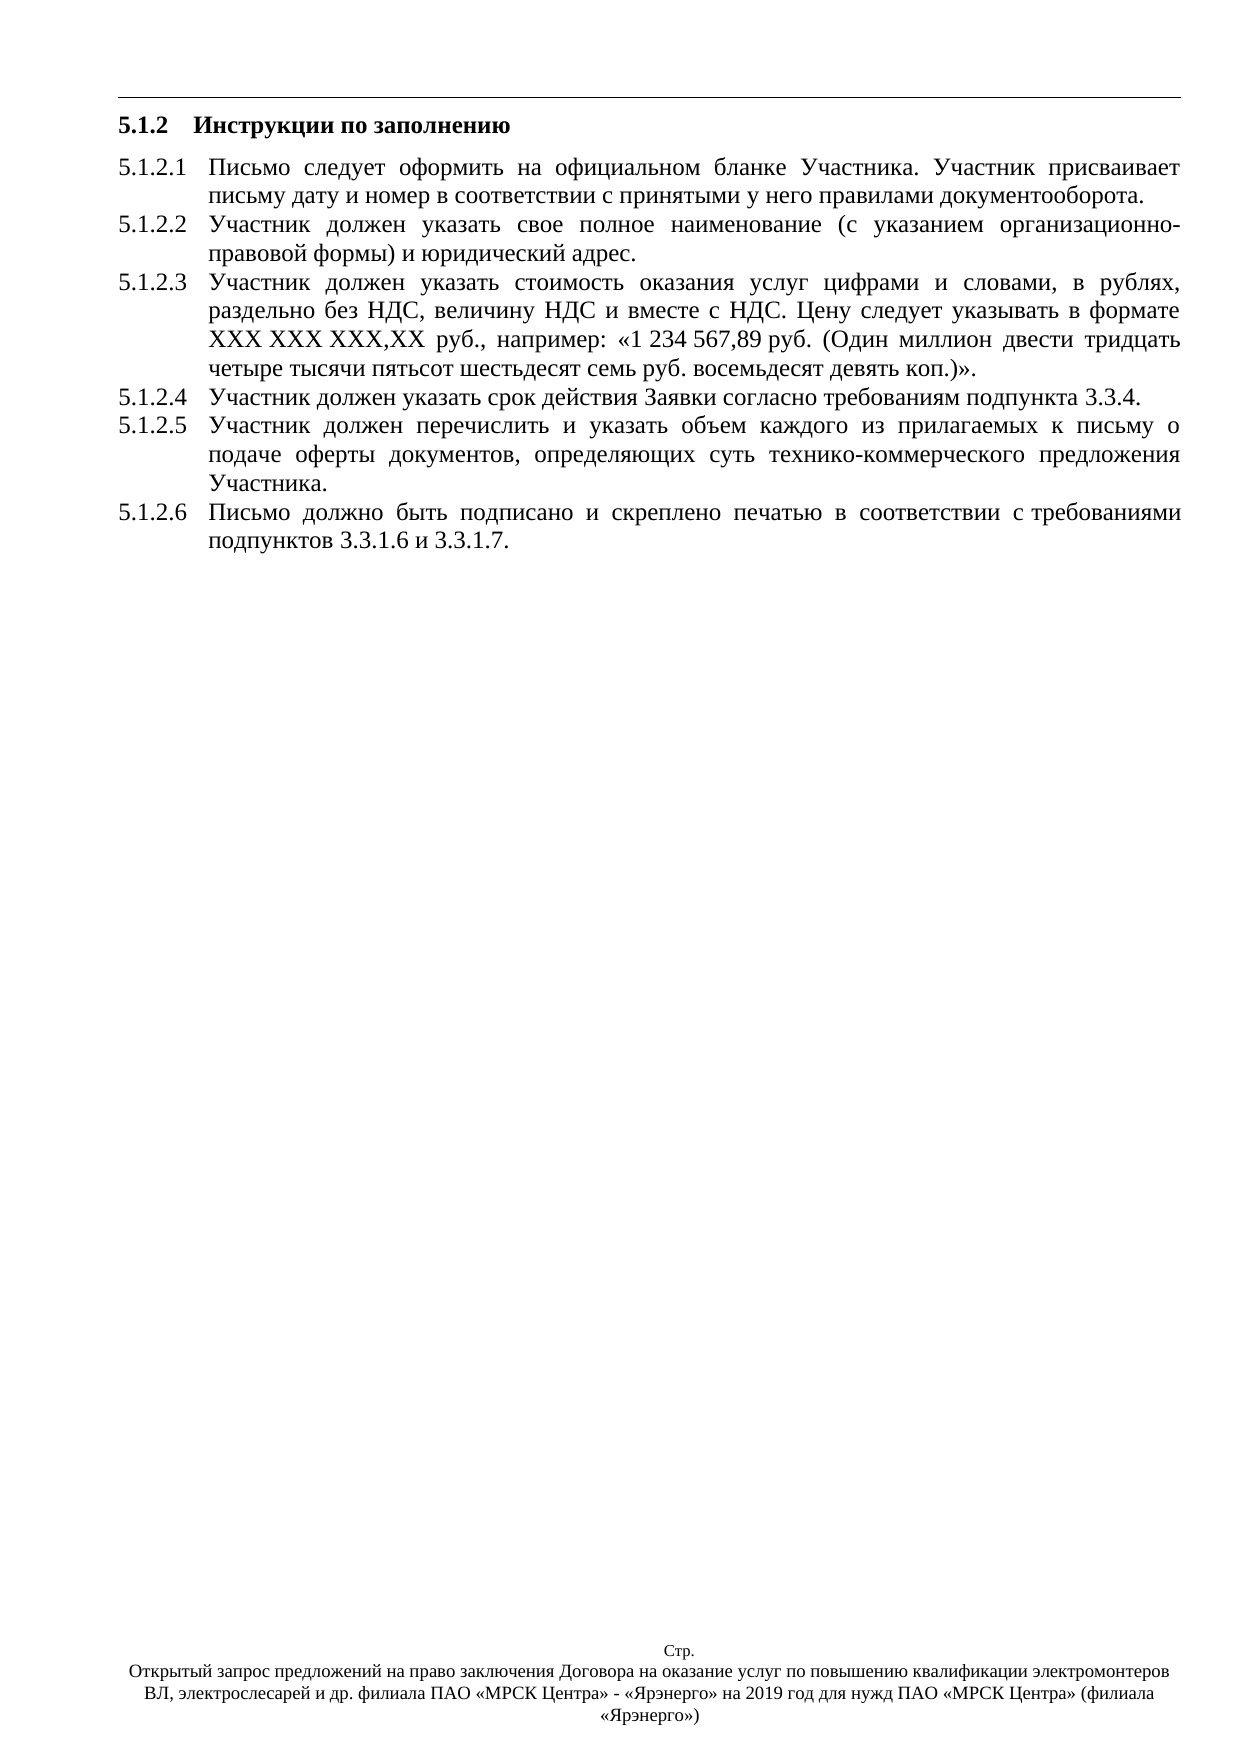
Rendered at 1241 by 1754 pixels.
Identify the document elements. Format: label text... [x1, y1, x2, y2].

list Письмо должно быть подписано и скреплено печатью в соответствии с требованиями подпунктов 3.3.1.6 и 3.3.1.7. [118, 497, 1181, 554]
list Участник должен указать свое полное наименование (с указанием организационно-правовой формы) и юридический адрес. [118, 209, 1181, 267]
subtitle Инструкции по заполнению [118, 111, 1181, 139]
list Участник должен указать стоимость оказания услуг цифрами и словами, в рублях, раздельно без НДС, величину НДС и вместе с НДС. Цену следует указывать в формате ХХХ ХХХ ХХХ,ХХ руб., например: «1 234 567,89 руб. (Один миллион двести тридцать четыре тысячи пятьсот шестьдесят семь руб. восемьдесят девять коп.)». [118, 267, 1181, 382]
list Письмо следует оформить на официальном бланке Участника. Участник присваивает письму дату и номер в соответствии с принятыми у него правилами документооборота. [118, 152, 1181, 209]
list Участник должен указать срок действия Заявки согласно требованиям подпункта 3.3.4. [118, 382, 1181, 411]
list Участник должен перечислить и указать объем каждого из прилагаемых к письму о подаче оферты документов, определяющих суть технико-коммерческого предложения Участника. [118, 411, 1181, 497]
